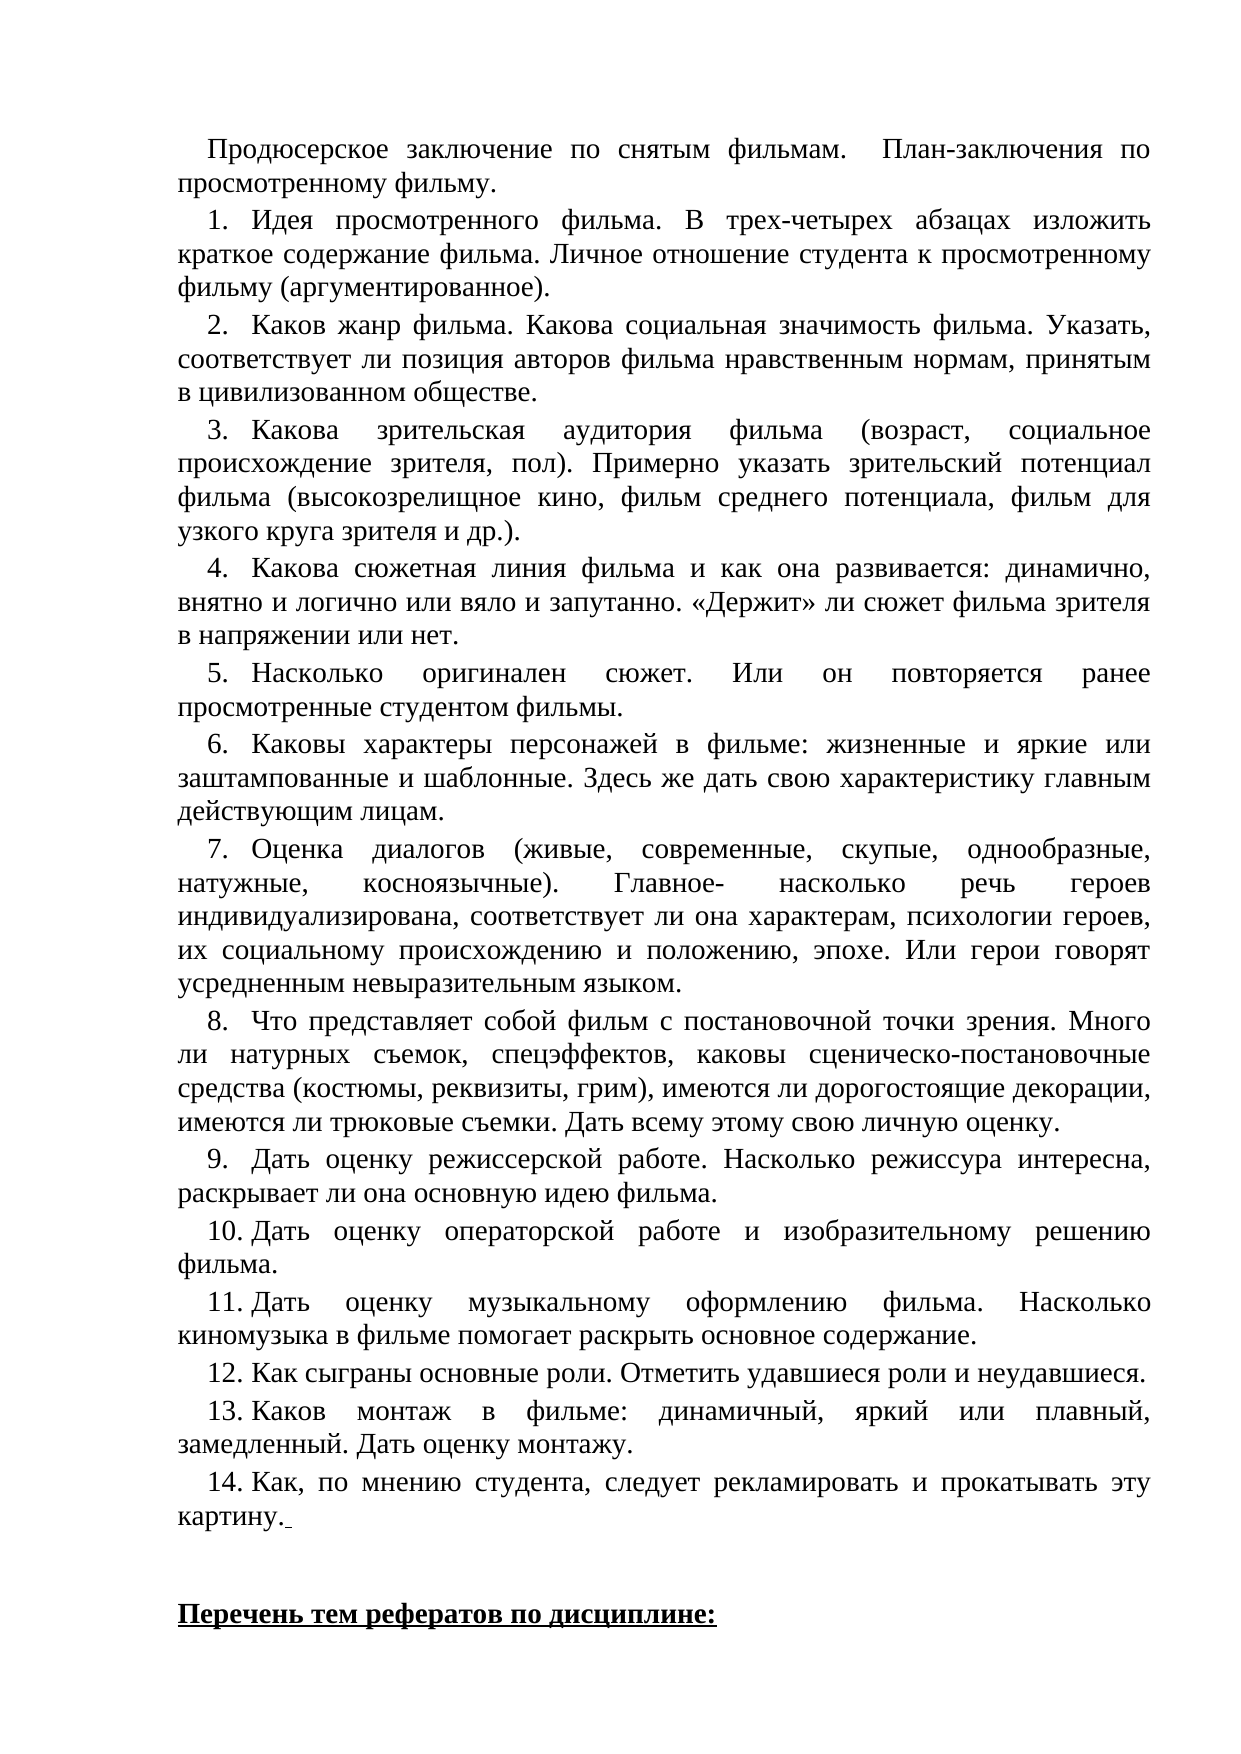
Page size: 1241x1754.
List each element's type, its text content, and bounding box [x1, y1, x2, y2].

text 7. Оценка диалогов (живые, современные, скупые, однообразные, натужные, косноязычные). Главное- насколько речь героев индивидуализирована, соответствует ли она характерам, психологии героев, их социальному происхождению и положению, эпохе. Или герои говорят усредненным невыразительным языком. [177, 831, 1152, 999]
text 11. Дать оценку музыкальному оформлению фильма. Насколько киномузыка в фильме помогает раскрыть основное содержание. [177, 1284, 1152, 1351]
text 13. Каков монтаж в фильме: динамичный, яркий или плавный, замедленный. Дать оценку монтажу. [177, 1393, 1152, 1460]
text 12. Как сыграны основные роли. Отметить удавшиеся роли и неудавшиеся. [177, 1355, 1152, 1389]
text 3. Какова зрительская аудитория фильма (возраст, социальное происхождение зрителя, пол). Примерно указать зрительский потенциал фильма (высокозрелищное кино, фильм среднего потенциала, фильм для узкого круга зрителя и др.). [177, 412, 1152, 546]
text 6. Каковы характеры персонажей в фильме: жизненные и яркие или заштампованные и шаблонные. Здесь же дать свою характеристику главным действующим лицам. [177, 726, 1152, 827]
text 9. Дать оценку режиссерской работе. Насколько режиссура интересна, раскрывает ли она основную идею фильма. [177, 1141, 1152, 1208]
text 14. Как, по мнению студента, следует рекламировать и прокатывать эту картину. [177, 1464, 1152, 1531]
text 4. Какова сюжетная линия фильма и как она развивается: динамично, внятно и логично или вяло и запутанно. «Держит» ли сюжет фильма зрителя в напряжении или нет. [177, 550, 1152, 651]
text Перечень тем рефератов по дисциплине: [177, 1599, 1152, 1630]
text 5. Насколько оригинален сюжет. Или он повторяется ранее просмотренные студентом фильмы. [177, 655, 1152, 722]
text 10. Дать оценку операторской работе и изобразительному решению фильма. [177, 1213, 1152, 1280]
text 2. Каков жанр фильма. Какова социальная значимость фильма. Указать, соответствует ли позиция авторов фильма нравственным нормам, принятым в цивилизованном обществе. [177, 307, 1152, 408]
text 8. Что представляет собой фильм с постановочной точки зрения. Много ли натурных съемок, спецэффектов, каковы сценическо-постановочные средства (костюмы, реквизиты, грим), имеются ли дорогостоящие декорации, имеются ли трюковые съемки. Дать всему этому свою личную оценку. [177, 1003, 1152, 1137]
text Продюсерское заключение по снятым фильмам. План-заключения по просмотренному фильму. [177, 131, 1152, 198]
text 1. Идея просмотренного фильма. В трех-четырех абзацах изложить краткое содержание фильма. Личное отношение студента к просмотренному фильму (аргументированное). [177, 202, 1152, 303]
